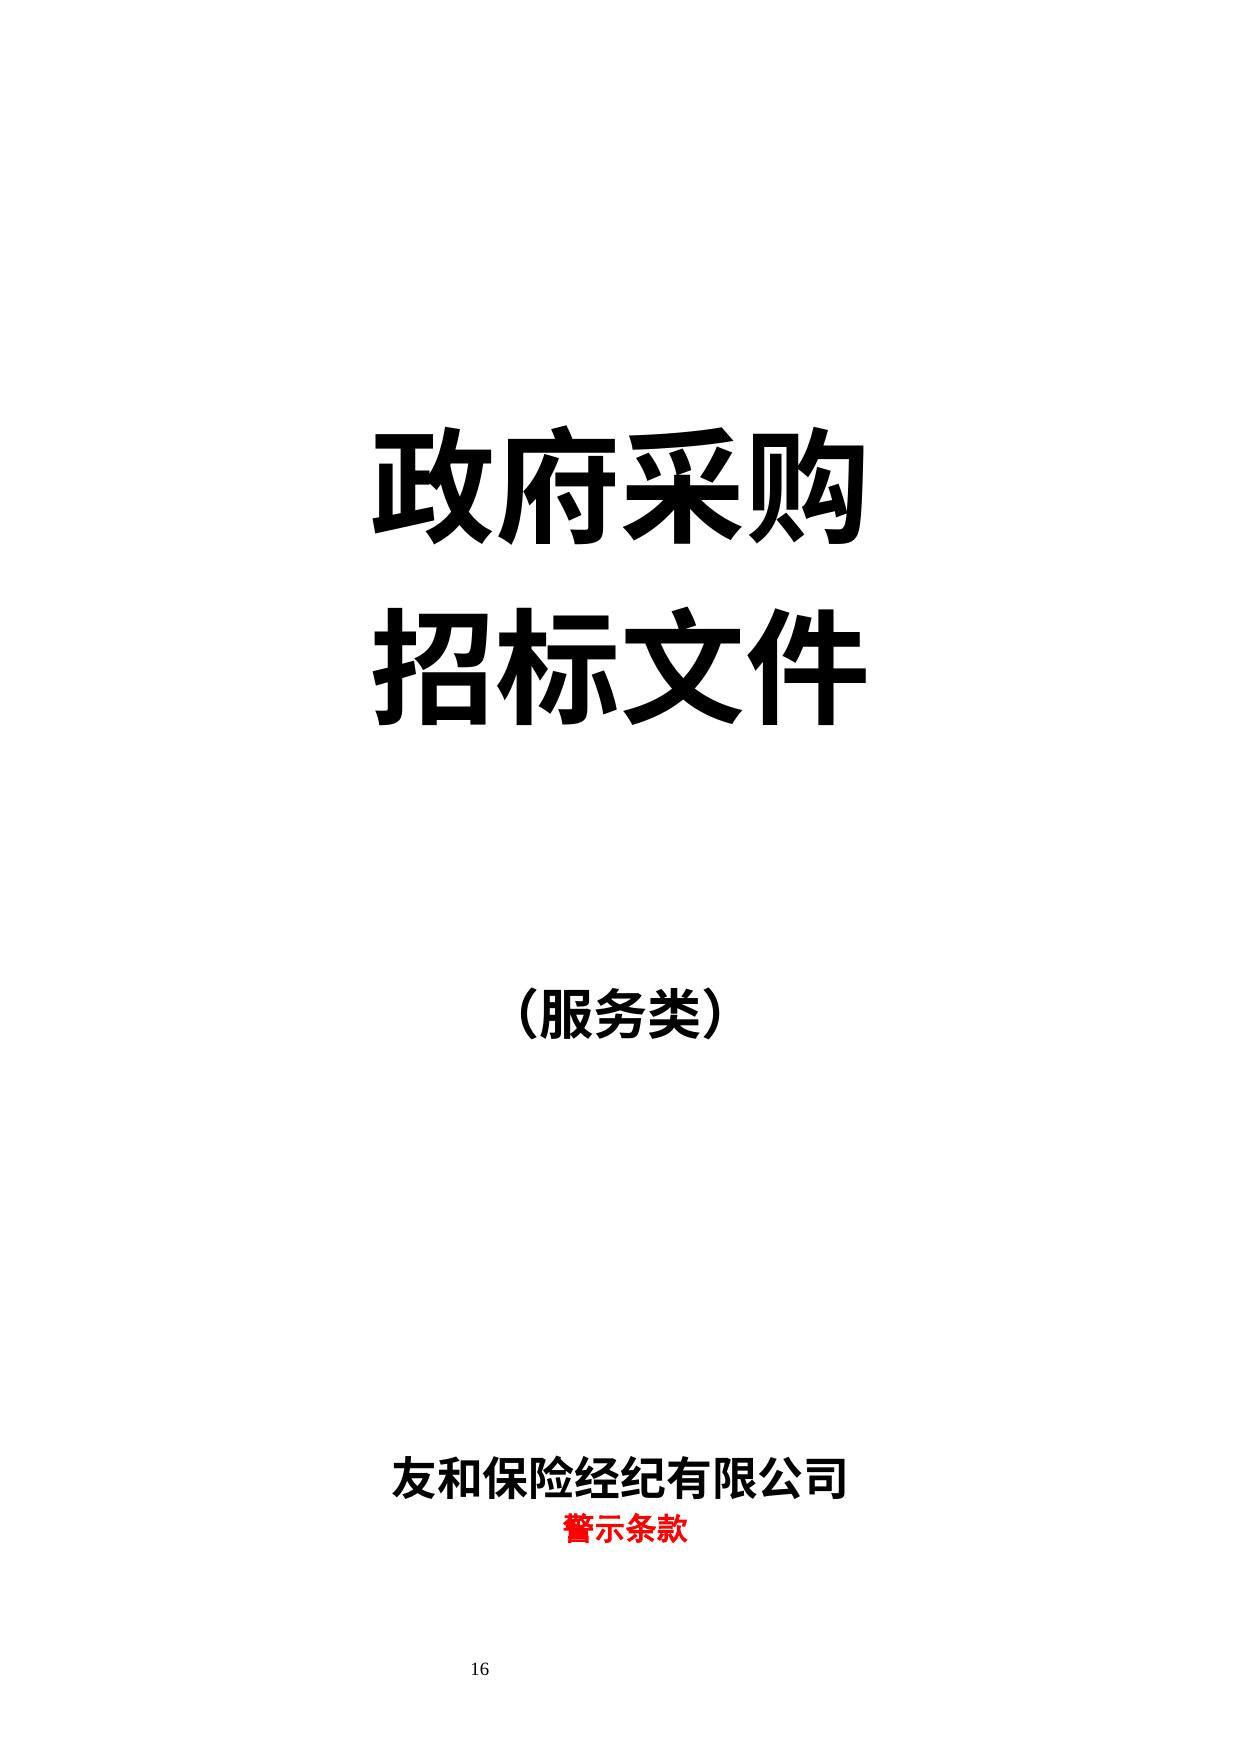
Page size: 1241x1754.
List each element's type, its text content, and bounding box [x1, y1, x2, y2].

text 招标文件 [187, 569, 1053, 751]
text 友和保险经纪有限公司 [187, 1442, 1053, 1508]
text （服务类） [187, 972, 1053, 1050]
text 政府采购 [187, 388, 1053, 569]
text 警示条款 [187, 1508, 1053, 1544]
